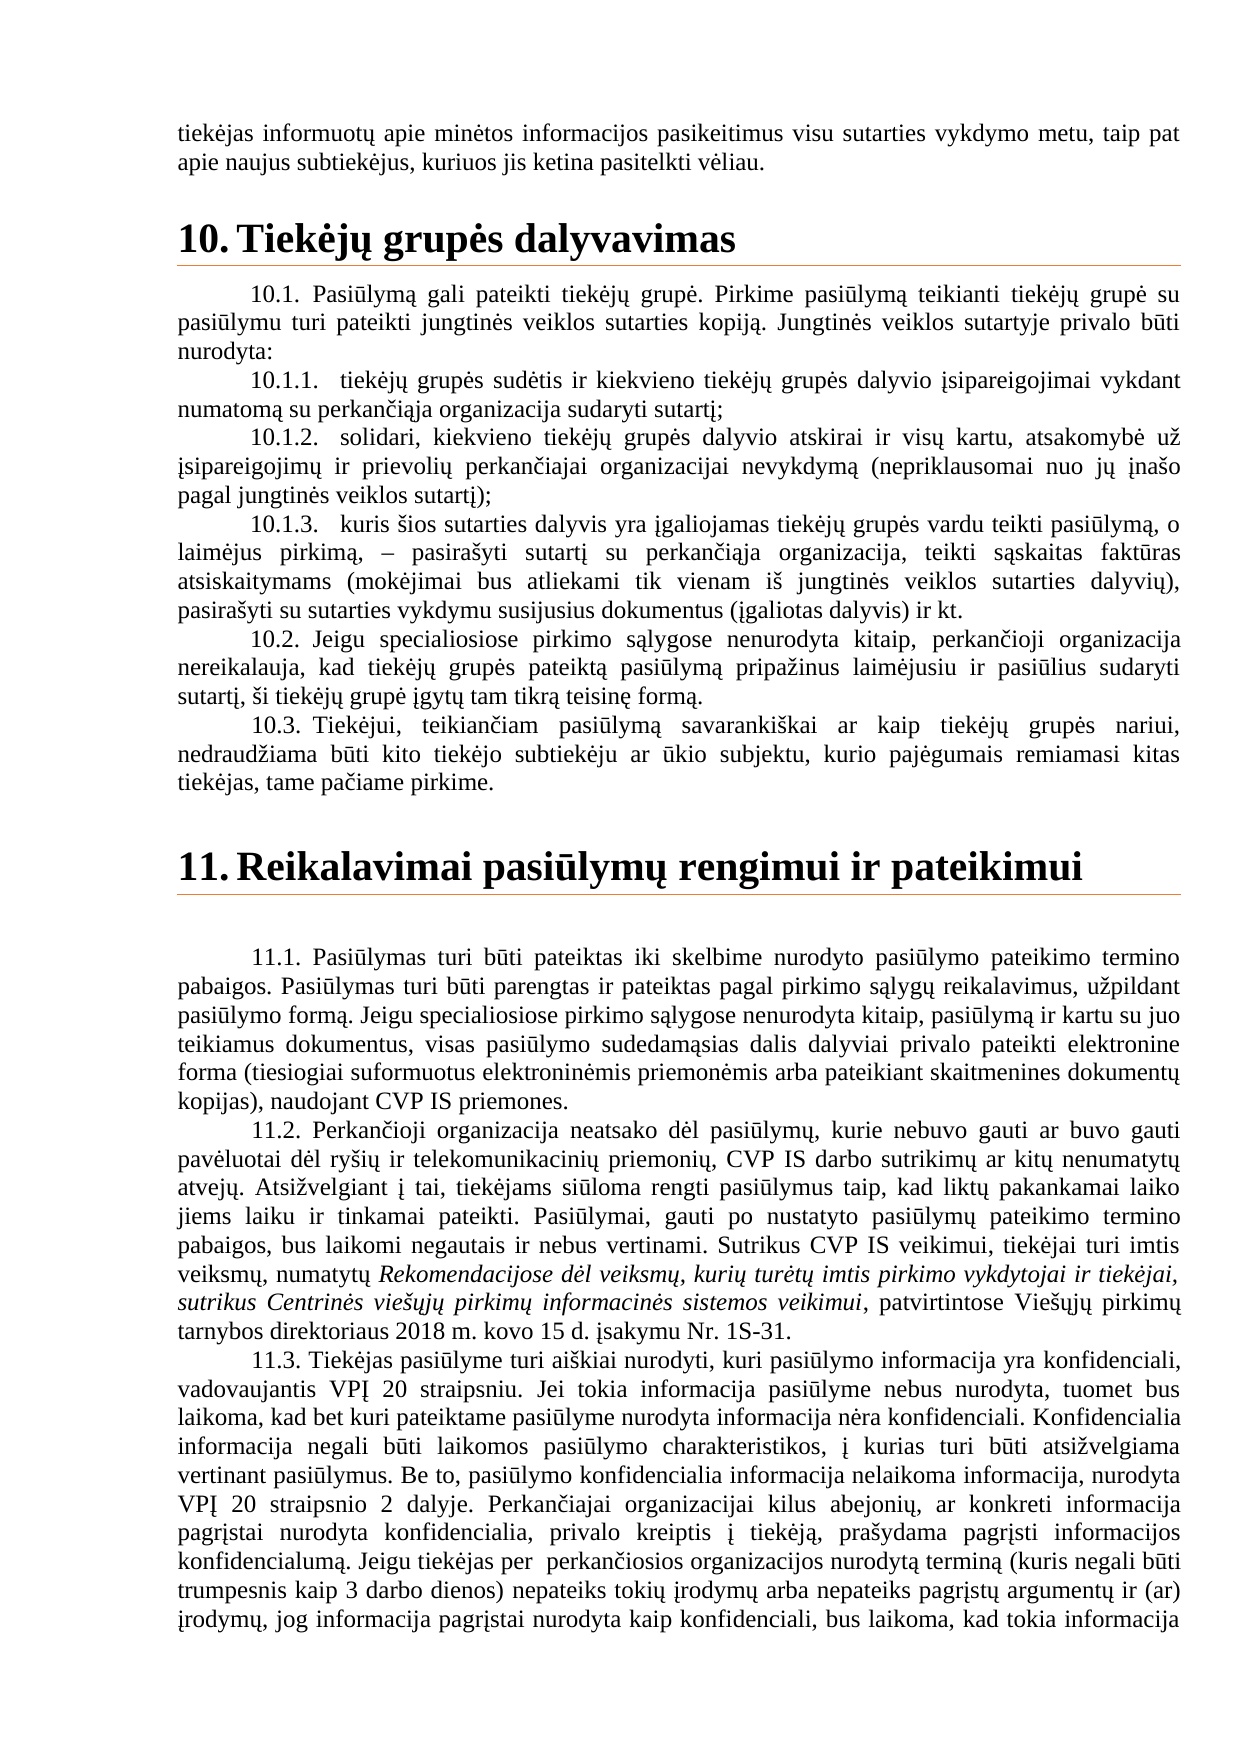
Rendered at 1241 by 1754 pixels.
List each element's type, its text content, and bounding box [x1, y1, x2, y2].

subtitle Reikalavimai pasiūlymų rengimui ir pateikimui [177, 842, 1181, 894]
list Jeigu specialiosiose pirkimo sąlygose nenurodyta kitaip, perkančioji organizacija nereikalauja, kad tiekėjų grupės pateiktą pasiūlymą pripažinus laimėjusiu ir pasiūlius sudaryti sutartį, ši tiekėjų grupė įgytų tam tikrą teisinę formą. [177, 624, 1181, 710]
list Tiekėjui, teikiančiam pasiūlymą savarankiškai ar kaip tiekėjų grupės nariui, nedraudžiama būti kito tiekėjo subtiekėju ar ūkio subjektu, kurio pajėgumais remiamasi kitas tiekėjas, tame pačiame pirkime. [177, 710, 1181, 796]
list kuris šios sutarties dalyvis yra įgaliojamas tiekėjų grupės vardu teikti pasiūlymą, o laimėjus pirkimą, – pasirašyti sutartį su perkančiąja organizacija, teikti sąskaitas faktūras atsiskaitymams (mokėjimai bus atliekami tik vienam iš jungtinės veiklos sutarties dalyvių), pasirašyti su sutarties vykdymu susijusius dokumentus (įgaliotas dalyvis) ir kt. [177, 509, 1181, 624]
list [177, 118, 1181, 176]
subtitle Tiekėjų grupės dalyvavimas [177, 213, 1181, 265]
list Pasiūlymą gali pateikti tiekėjų grupė. Pirkime pasiūlymą teikianti tiekėjų grupė su pasiūlymu turi pateikti jungtinės veiklos sutarties kopiją. Jungtinės veiklos sutartyje privalo būti nurodyta: [177, 279, 1181, 365]
text 11.2. Perkančioji organizacija neatsako dėl pasiūlymų, kurie nebuvo gauti ar buvo gauti pavėluotai dėl ryšių ir telekomunikacinių priemonių, CVP IS darbo sutrikimų ar kitų nenumatytų atvejų. Atsižvelgiant į tai, tiekėjams siūloma rengti pasiūlymus taip, kad liktų pakankamai laiko jiems laiku ir tinkamai pateikti. Pasiūlymai, gauti po nustatyto pasiūlymų pateikimo termino pabaigos, bus laikomi negautais ir nebus vertinami. Sutrikus CVP IS veikimui, tiekėjai turi imtis veiksmų, numatytų Rekomendacijose dėl veiksmų, kurių turėtų imtis pirkimo vykdytojai ir tiekėjai, sutrikus Centrinės viešųjų pirkimų informacinės sistemos veikimui, patvirtintose Viešųjų pirkimų tarnybos direktoriaus 2018 m. kovo 15 d. įsakymu Nr. 1S-31. [177, 1115, 1181, 1345]
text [177, 1345, 1181, 1632]
list solidari, kiekvieno tiekėjų grupės dalyvio atskirai ir visų kartu, atsakomybė už įsipareigojimų ir prievolių perkančiajai organizacijai nevykdymą (nepriklausomai nuo jų įnašo pagal jungtinės veiklos sutartį); [177, 422, 1181, 509]
text 11.1. Pasiūlymas turi būti pateiktas iki skelbime nurodyto pasiūlymo pateikimo termino pabaigos. Pasiūlymas turi būti parengtas ir pateiktas pagal pirkimo sąlygų reikalavimus, užpildant pasiūlymo formą. Jeigu specialiosiose pirkimo sąlygose nenurodyta kitaip, pasiūlymą ir kartu su juo teikiamus dokumentus, visas pasiūlymo sudedamąsias dalis dalyviai privalo pateikti elektronine forma (tiesiogiai suformuotus elektroninėmis priemonėmis arba pateikiant skaitmenines dokumentų kopijas), naudojant CVP IS priemones. [177, 942, 1181, 1115]
list tiekėjų grupės sudėtis ir kiekvieno tiekėjų grupės dalyvio įsipareigojimai vykdant numatomą su perkančiąja organizacija sudaryti sutartį; [177, 365, 1181, 422]
